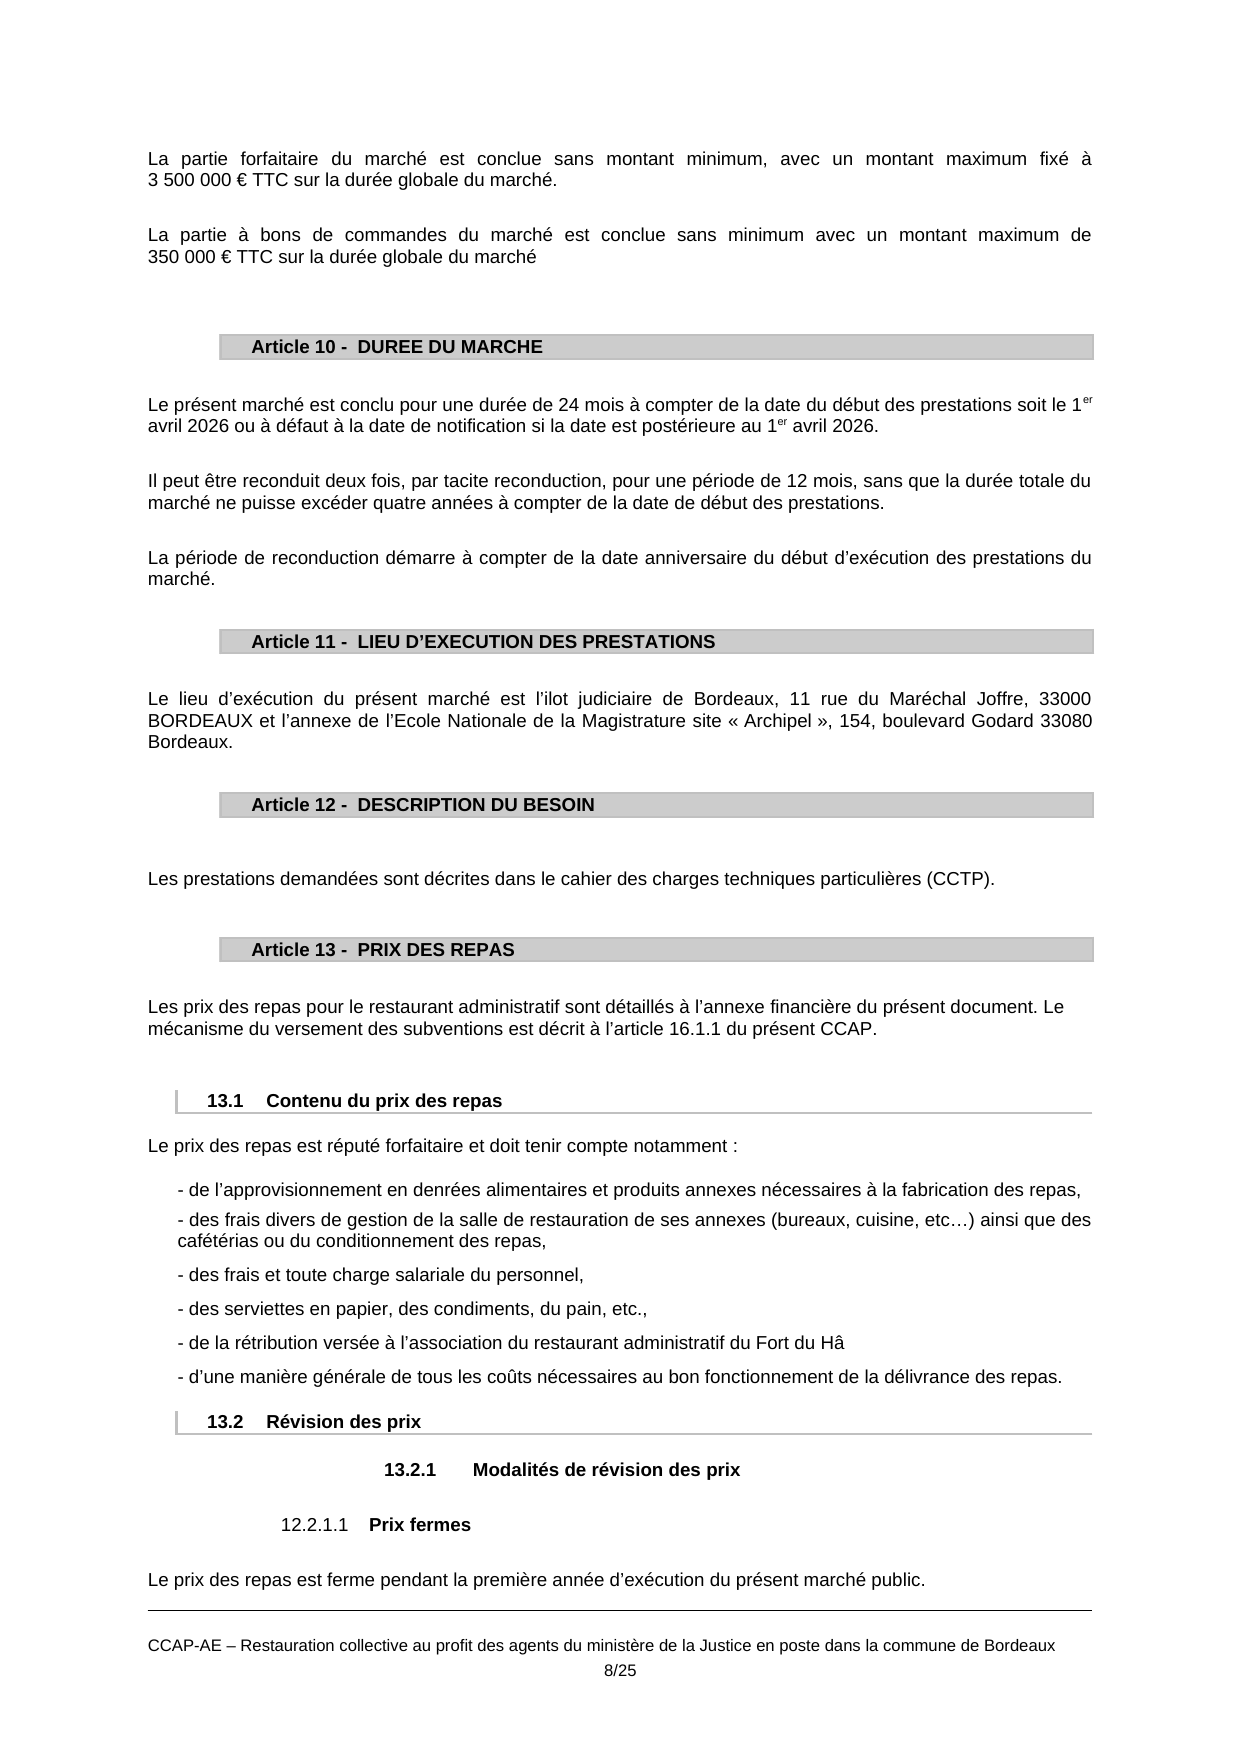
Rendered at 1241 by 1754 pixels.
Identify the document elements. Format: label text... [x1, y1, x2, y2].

subtitle Révision des prix [178, 1411, 1092, 1433]
subtitle Contenu du prix des repas [178, 1090, 1092, 1112]
text Les prix des repas pour le restaurant administratif sont détaillés à l’annexe financière du présent document. Le mécanisme du versement des subventions est décrit à l’article 16.1.1 du présent CCAP. [148, 996, 1092, 1039]
text - des frais divers de gestion de la salle de restauration de ses annexes (bureaux, cuisine, etc…) ainsi que des cafétérias ou du conditionnement des repas, [177, 1208, 1092, 1251]
text Le prix des repas est réputé forfaitaire et doit tenir compte notamment : [148, 1135, 1092, 1157]
subtitle PRIX DES REPAS [222, 939, 1092, 960]
text La partie à bons de commandes du marché est conclue sans minimum avec un montant maximum de 350 000 € TTC sur la durée globale du marché [148, 224, 1092, 267]
text Le prix des repas est ferme pendant la première année d’exécution du présent marché public. [148, 1569, 1092, 1590]
text Les prestations demandées sont décrites dans le cahier des charges techniques particulières (CCTP). [148, 868, 1092, 889]
text Le présent marché est conclu pour une durée de 24 mois à compter de la date du début des prestations soit le 1er avril 2026 ou à défaut à la date de notification si la date est postérieure au 1er avril 2026. [148, 393, 1092, 436]
text La partie forfaitaire du marché est conclue sans montant minimum, avec un montant maximum fixé à 3 500 000 € TTC sur la durée globale du marché. [148, 148, 1092, 191]
text Le lieu d’exécution du présent marché est l’ilot judiciaire de Bordeaux, 11 rue du Maréchal Joffre, 33000 BORDEAUX et l’annexe de l’Ecole Nationale de la Magistrature site « Archipel », 154, boulevard Godard 33080 Bordeaux. [148, 688, 1092, 753]
text - de l’approvisionnement en denrées alimentaires et produits annexes nécessaires à la fabrication des repas, [148, 1178, 1092, 1200]
text La période de reconduction démarre à compter de la date anniversaire du début d’exécution des prestations du marché. [148, 546, 1092, 589]
text - d’une manière générale de tous les coûts nécessaires au bon fonctionnement de la délivrance des repas. [177, 1366, 1092, 1388]
text Il peut être reconduit deux fois, par tacite reconduction, pour une période de 12 mois, sans que la durée totale du marché ne puisse excéder quatre années à compter de la date de début des prestations. [148, 470, 1092, 513]
subtitle LIEU D’EXECUTION DES PRESTATIONS [222, 631, 1092, 652]
subtitle DESCRIPTION DU BESOIN [222, 794, 1092, 816]
text 12.2.1.1 Prix fermes [281, 1514, 1092, 1535]
subtitle Modalités de révision des prix [354, 1459, 1092, 1480]
subtitle DUREE DU MARCHE [222, 336, 1092, 358]
text - des frais et toute charge salariale du personnel, [177, 1264, 1092, 1286]
text - de la rétribution versée à l’association du restaurant administratif du Fort du Hâ [177, 1332, 1092, 1354]
text - des serviettes en papier, des condiments, du pain, etc., [177, 1298, 1092, 1319]
